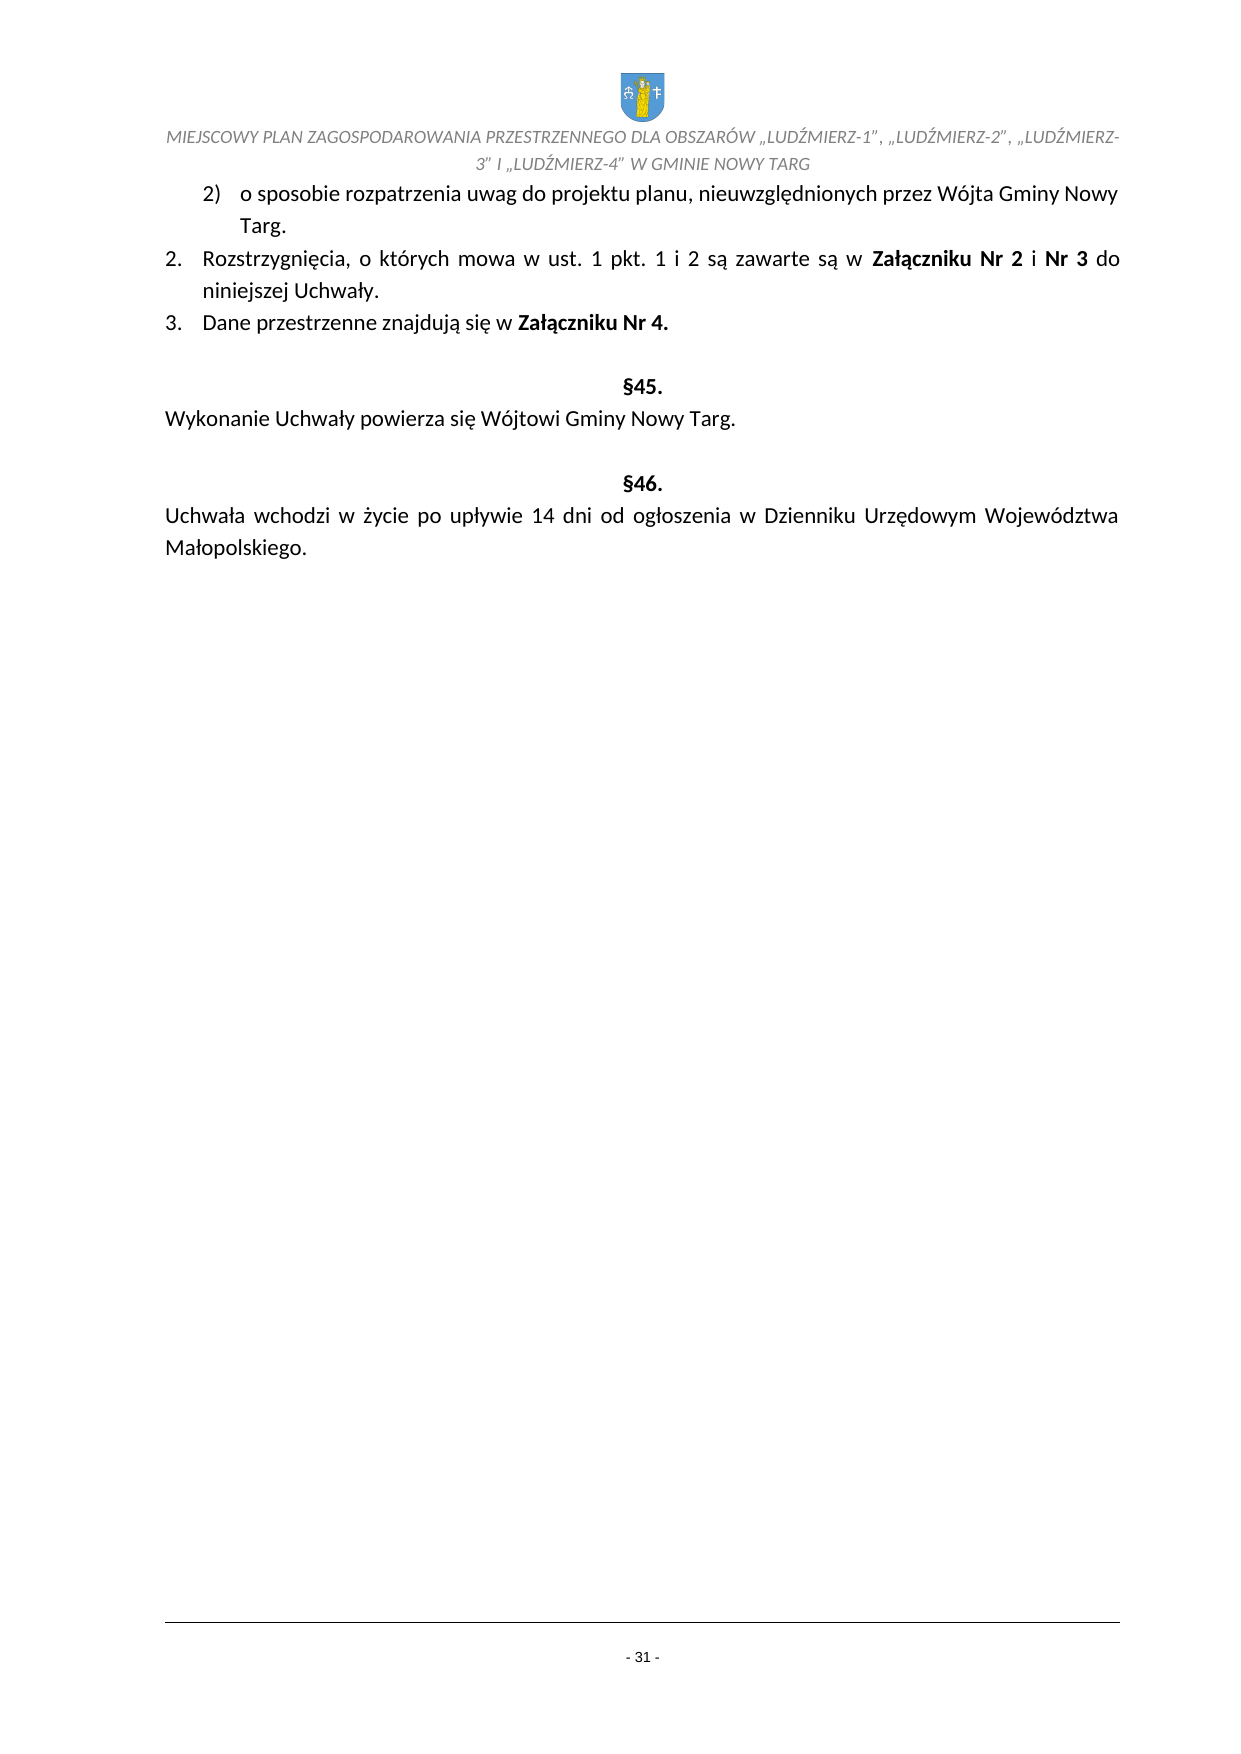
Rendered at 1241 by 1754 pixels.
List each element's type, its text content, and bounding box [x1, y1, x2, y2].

text §46. [165, 469, 1120, 497]
text Uchwała wchodzi w życie po upływie 14 dni od ogłoszenia w Dzienniku Urzędowym Województwa Małopolskiego. [165, 501, 1120, 561]
list Dane przestrzenne znajdują się w Załączniku Nr 4. [165, 308, 1120, 336]
list Rozstrzygnięcia, o których mowa w ust. 1 pkt. 1 i 2 są zawarte są w Załączniku Nr 2 i Nr 3 do niniejszej Uchwały. [165, 244, 1120, 304]
text Wykonanie Uchwały powierza się Wójtowi Gminy Nowy Targ. [165, 404, 1120, 433]
text §45. [165, 372, 1120, 400]
list o sposobie rozpatrzenia uwag do projektu planu, nieuwzględnionych przez Wójta Gminy Nowy Targ. [202, 179, 1120, 239]
picture [620, 73, 665, 122]
